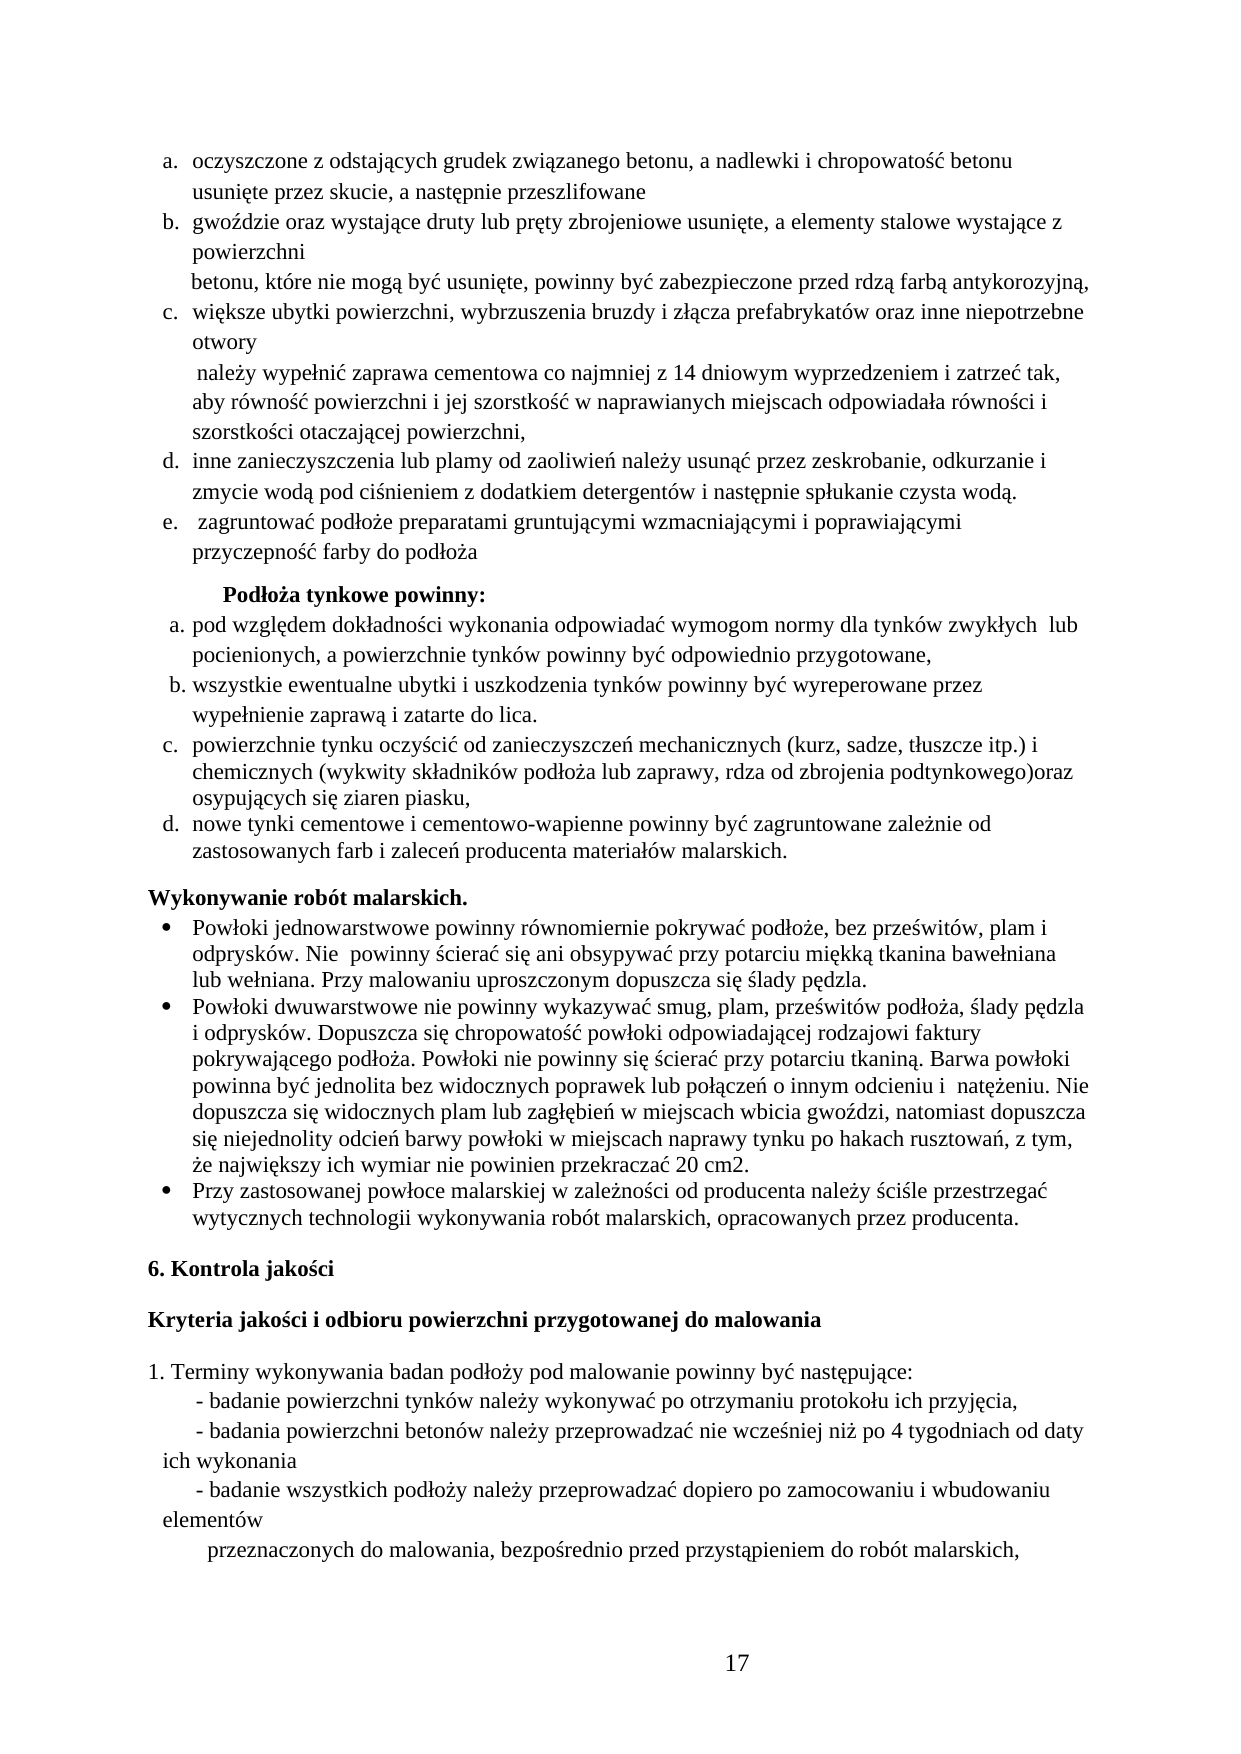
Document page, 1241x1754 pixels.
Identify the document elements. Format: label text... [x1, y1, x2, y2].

list powierzchnie tynku oczyścić od zanieczyszczeń mechanicznych (kurz, sadze, tłuszcze itp.) i chemicznych (wykwity składników podłoża lub zaprawy, rdza od zbrojenia podtynkowego)oraz osypujących się ziaren piasku, [162, 731, 1093, 811]
list Powłoki dwuwarstwowe nie powinny wykazywać smug, plam, prześwitów podłoża, ślady pędzla i odprysków. Dopuszcza się chropowatość powłoki odpowiadającej rodzajowi faktury pokrywającego podłoża. Powłoki nie powinny się ścierać przy potarciu tkaniną. Barwa powłoki powinna być jednolita bez widocznych poprawek lub połączeń o innym odcieniu i natężeniu. Nie dopuszcza się widocznych plam lub zagłębień w miejscach wbicia gwoździ, natomiast dopuszcza się niejednolity odcień barwy powłoki w miejscach naprawy tynku po hakach rusztowań, z tym, że największy ich wymiar nie powinien przekraczać 20 cm2. [162, 993, 1093, 1177]
list Przy zastosowanej powłoce malarskiej w zależności od producenta należy ściśle przestrzegać wytycznych technologii wykonywania robót malarskich, opracowanych przez producenta. [162, 1177, 1093, 1230]
list betonu, które nie mogą być usunięte, powinny być zabezpieczone przed rdzą farbą antykorozyjną, [162, 268, 1093, 295]
list wszystkie ewentualne ubytki i uszkodzenia tynków powinny być wyreperowane przez wypełnienie zaprawą i zatarte do lica. [169, 671, 1093, 728]
text - badanie powierzchni tynków należy wykonywać po otrzymaniu protokołu ich przyjęcia, [161, 1387, 1093, 1414]
list pod względem dokładności wykonania odpowiadać wymogom normy dla tynków zwykłych lub pocienionych, a powierzchnie tynków powinny być odpowiednio przygotowane, [169, 611, 1093, 667]
list oczyszczone z odstających grudek związanego betonu, a nadlewki i chropowatość betonu usunięte przez skucie, a następnie przeszlifowane [162, 148, 1093, 204]
list nowe tynki cementowe i cementowo-wapienne powinny być zagruntowane zależnie od zastosowanych farb i zaleceń producenta materiałów malarskich. [162, 811, 1093, 863]
list większe ubytki powierzchni, wybrzuszenia bruzdy i złącza prefabrykatów oraz inne niepotrzebne otwory [162, 298, 1093, 355]
text Podłoża tynkowe powinny: [223, 581, 1093, 607]
text - badanie wszystkich podłoży należy przeprowadzać dopiero po zamocowaniu i wbudowaniu elementów [161, 1476, 1093, 1532]
list gwoździe oraz wystające druty lub pręty zbrojeniowe usunięte, a elementy stalowe wystające z powierzchni [162, 208, 1093, 264]
list inne zanieczyszczenia lub plamy od zaoliwień należy usunąć przez zeskrobanie, odkurzanie i zmycie wodą pod ciśnieniem z dodatkiem detergentów i następnie spłukanie czysta wodą. [162, 448, 1093, 504]
text - badania powierzchni betonów należy przeprowadzać nie wcześniej niż po 4 tygodniach od daty ich wykonania [161, 1417, 1093, 1473]
text przeznaczonych do malowania, bezpośrednio przed przystąpieniem do robót malarskich, [161, 1536, 1093, 1562]
text Kryteria jakości i odbioru powierzchni przygotowanej do malowania [148, 1306, 1093, 1333]
list należy wypełnić zaprawa cementowa co najmniej z 14 dniowym wyprzedzeniem i zatrzeć tak, aby równość powierzchni i jej szorstkość w naprawianych miejscach odpowiadała równości i szorstkości otaczającej powierzchni, [191, 358, 1093, 444]
list Powłoki jednowarstwowe powinny równomiernie pokrywać podłoże, bez prześwitów, plam i odprysków. Nie powinny ścierać się ani obsypywać przy potarciu miękką tkanina bawełniana lub wełniana. Przy malowaniu uproszczonym dopuszcza się ślady pędzla. [162, 914, 1093, 993]
text Wykonywanie robót malarskich. [148, 884, 1093, 910]
list zagruntować podłoże preparatami gruntującymi wzmacniającymi i poprawiającymi przyczepność farby do podłoża [162, 508, 1093, 564]
text 6. Kontrola jakości [148, 1255, 1093, 1281]
text 1. Terminy wykonywania badan podłoży pod malowanie powinny być następujące: [148, 1358, 1093, 1384]
